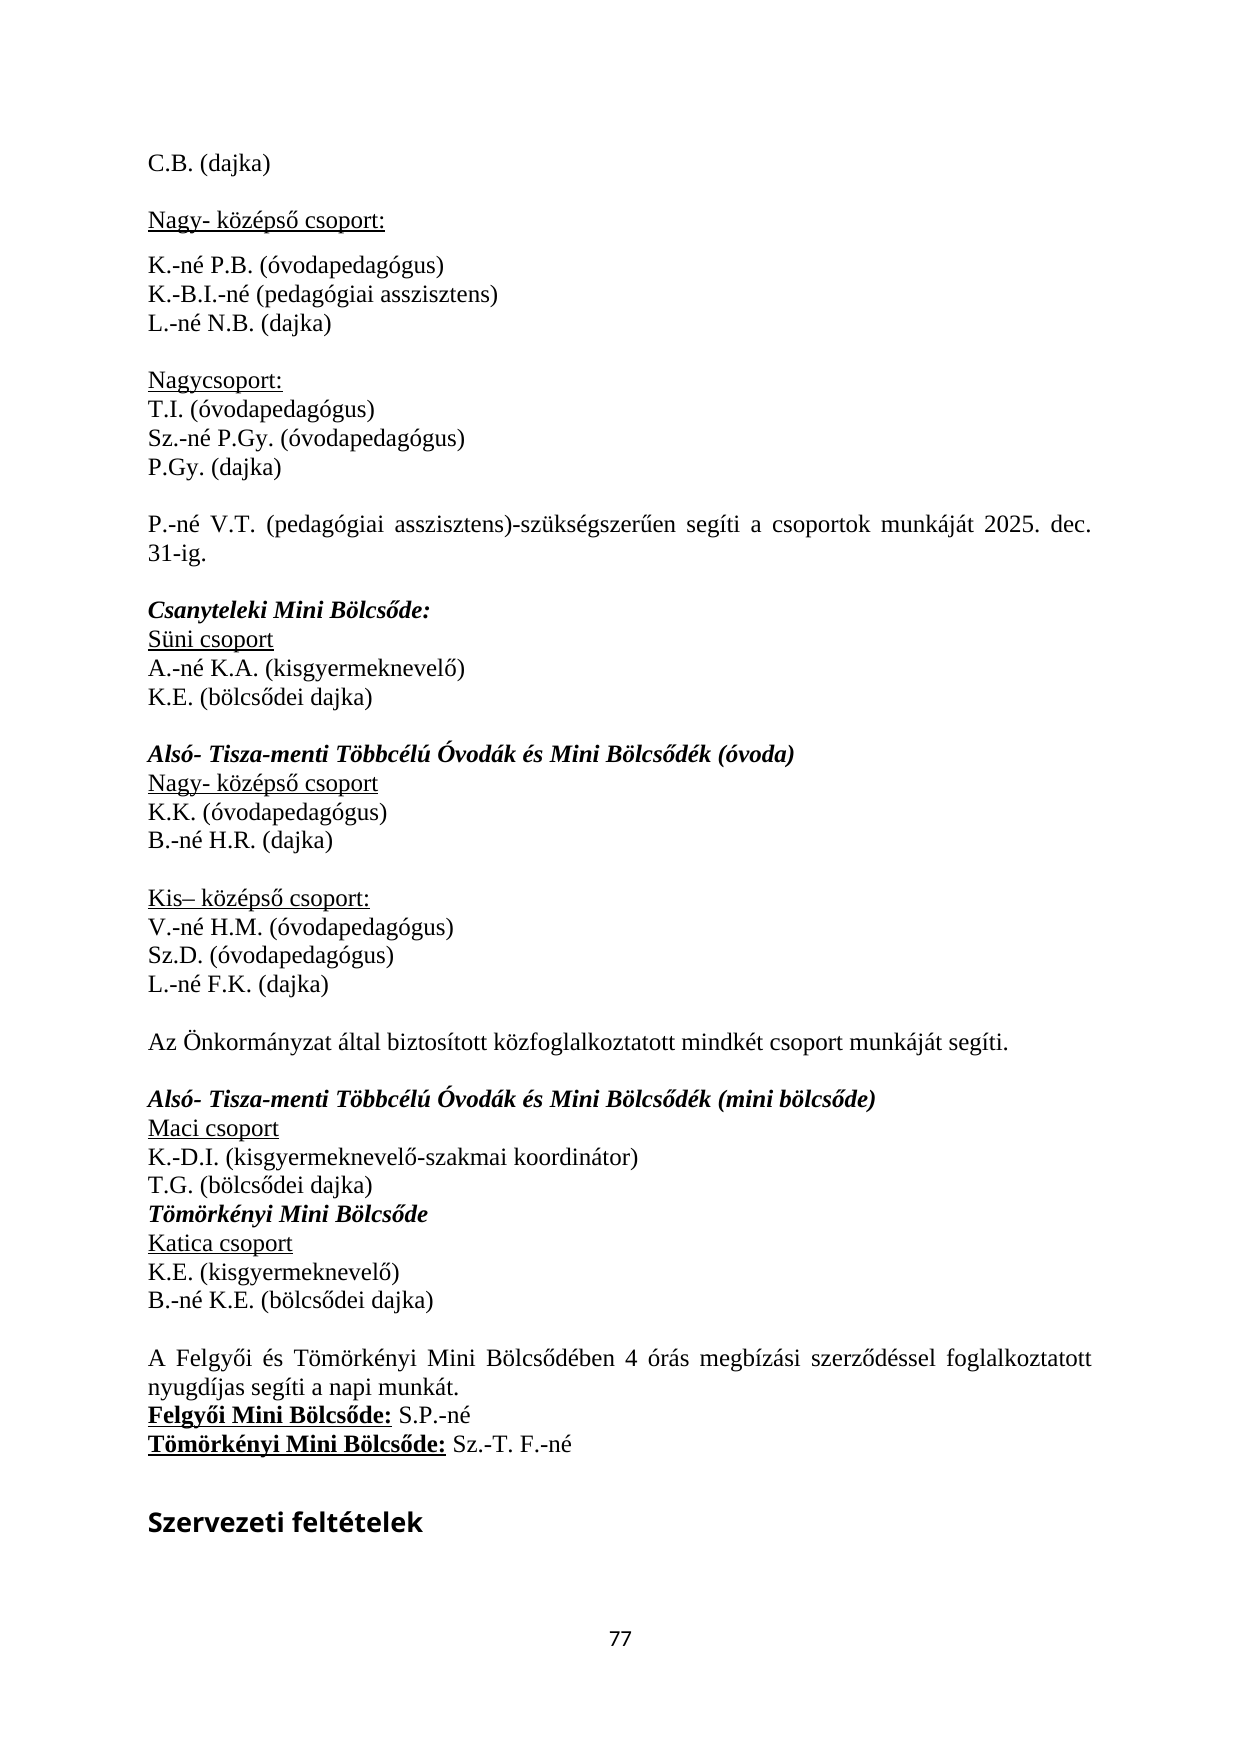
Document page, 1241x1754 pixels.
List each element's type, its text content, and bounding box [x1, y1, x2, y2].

text Nagycsoport: [148, 366, 1093, 394]
text K.K. (óvodapedagógus) [148, 797, 1093, 826]
text Nagy- középső csoport: [148, 205, 1093, 234]
text Süni csoport [148, 624, 1093, 653]
text Maci csoport [148, 1113, 1093, 1142]
text K.-né P.B. (óvodapedagógus) [148, 251, 1093, 279]
text T.G. (bölcsődei dajka) [148, 1171, 1093, 1199]
text Az Önkormányzat által biztosított közfoglalkoztatott mindkét csoport munkáját segíti. [148, 1027, 1093, 1056]
text Alsó- Tisza-menti Többcélú Óvodák és Mini Bölcsődék (óvoda) [148, 739, 1093, 768]
text Nagy- középső csoport [148, 768, 1093, 797]
text P.-né V.T. (pedagógiai asszisztens)-szükségszerűen segíti a csoportok munkáját 2025. dec. 31-ig. [148, 509, 1093, 567]
text Sz.-né P.Gy. (óvodapedagógus) [148, 423, 1093, 452]
text K.-B.I.-né (pedagógiai asszisztens) [148, 279, 1093, 308]
text P.Gy. (dajka) [148, 452, 1093, 481]
text A.-né K.A. (kisgyermeknevelő) [148, 653, 1093, 682]
text B.-né K.E. (bölcsődei dajka) [148, 1286, 1093, 1314]
text B.-né H.R. (dajka) [148, 826, 1093, 854]
text L.-né N.B. (dajka) [148, 308, 1093, 337]
text Alsó- Tisza-menti Többcélú Óvodák és Mini Bölcsődék (mini bölcsőde) [148, 1084, 1093, 1113]
text K.E. (bölcsődei dajka) [148, 682, 1093, 711]
text T.I. (óvodapedagógus) [148, 394, 1093, 423]
text C.B. (dajka) [148, 148, 1093, 176]
text K.E. (kisgyermeknevelő) [148, 1257, 1093, 1286]
text Katica csoport [148, 1228, 1093, 1257]
text Felgyői Mini Bölcsőde: S.P.-né [148, 1401, 1093, 1429]
text Kis– középső csoport: [148, 883, 1093, 912]
text K.-D.I. (kisgyermeknevelő-szakmai koordinátor) [148, 1142, 1093, 1171]
text Tömörkényi Mini Bölcsőde: Sz.-T. F.-né [148, 1429, 1093, 1458]
text Sz.D. (óvodapedagógus) [148, 941, 1093, 969]
text A Felgyői és Tömörkényi Mini Bölcsődében 4 órás megbízási szerződéssel foglalkoztatott nyugdíjas segíti a napi munkát. [148, 1343, 1093, 1401]
text V.-né H.M. (óvodapedagógus) [148, 912, 1093, 941]
text Csanyteleki Mini Bölcsőde: [148, 596, 1093, 624]
text L.-né F.K. (dajka) [148, 969, 1093, 998]
subtitle Szervezeti feltételek [148, 1503, 1093, 1540]
text Tömörkényi Mini Bölcsőde [148, 1199, 1093, 1228]
